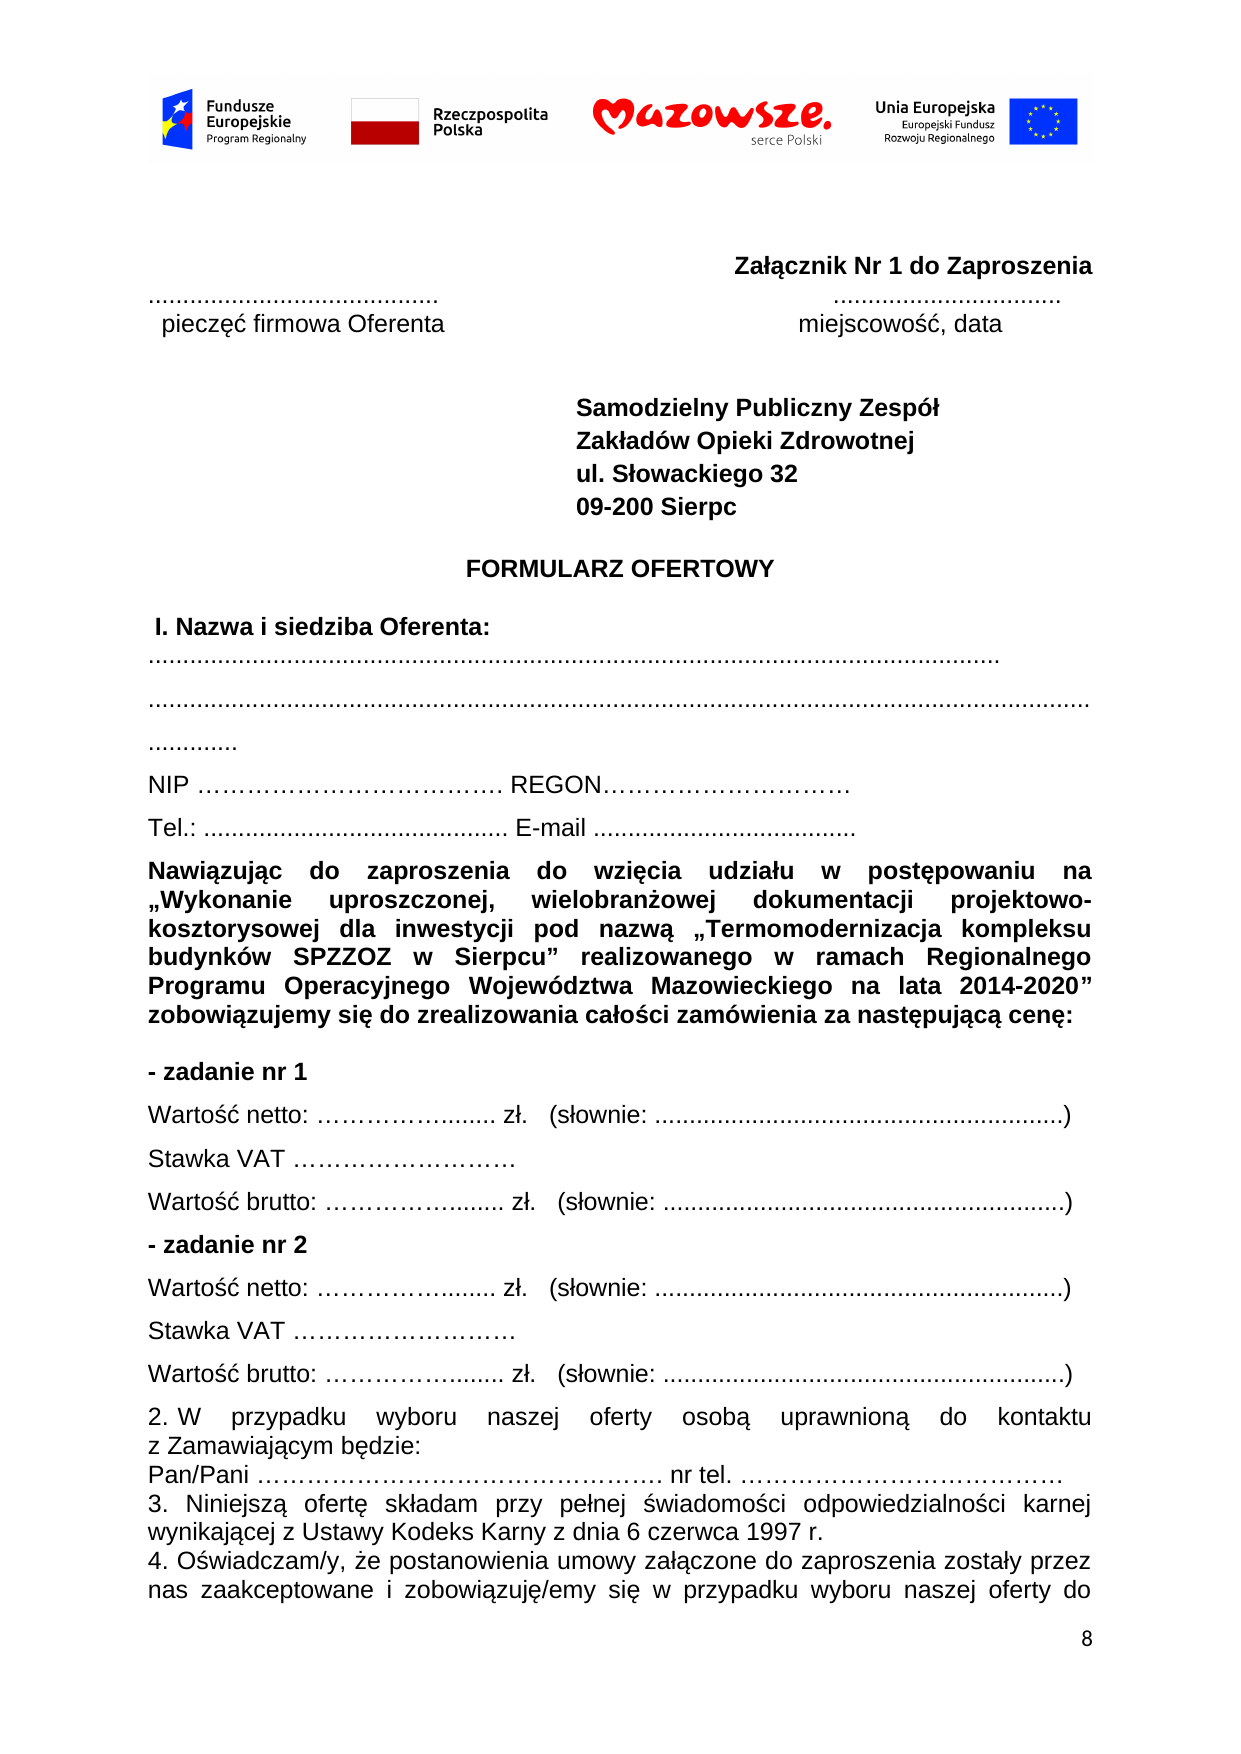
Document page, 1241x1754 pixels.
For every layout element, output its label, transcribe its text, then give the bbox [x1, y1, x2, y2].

text Wartość netto: ……………........ zł. (słownie: ...........................................................) [148, 1100, 1093, 1129]
text 3. Niniejszą ofertę składam przy pełnej świadomości odpowiedzialności karnej wynikającej z Ustawy Kodeks Karny z dnia 6 czerwca 1997 r. [148, 1488, 1093, 1546]
text .......................................... ................................. [148, 280, 1093, 308]
text FORMULARZ OFERTOWY [148, 554, 1093, 583]
text 09-200 Sierpc [576, 492, 1093, 521]
picture [147, 73, 1093, 165]
text ................................................................................................................................................................................................................................................................................ [148, 640, 1093, 755]
text ul. Słowackiego 32 [576, 459, 1093, 488]
text Wartość brutto: ……………........ zł. (słownie: ..........................................................) [148, 1187, 1093, 1215]
text Załącznik Nr 1 do Zaproszenia [148, 251, 1093, 280]
text Pan/Pani …………………………………………. nr tel. ………………………………… [148, 1460, 1093, 1488]
text - zadanie nr 2 [148, 1230, 1093, 1258]
text Stawka VAT ……………………… [148, 1316, 1093, 1345]
text pieczęć firmowa Oferenta miejscowość, data [148, 308, 1093, 337]
text - zadanie nr 1 [148, 1057, 1093, 1086]
text Samodzielny Publiczny Zespół [576, 393, 1093, 422]
text Wartość netto: ……………........ zł. (słownie: ...........................................................) [148, 1273, 1093, 1302]
text Wartość brutto: ……………........ zł. (słownie: ..........................................................) [148, 1359, 1093, 1388]
text I. Nazwa i siedziba Oferenta: [148, 612, 1093, 640]
text NIP ………………………………. REGON………………………… Tel.: ............................................ E-mail ...................................... [148, 770, 1093, 842]
text Zakładów Opieki Zdrowotnej [576, 426, 1093, 455]
text Stawka VAT ……………………… [148, 1143, 1093, 1172]
text Nawiązując do zaproszenia do wzięcia udziału w postępowaniu na „Wykonanie uproszczonej, wielobranżowej dokumentacji projektowo-kosztorysowej dla inwestycji pod nazwą „Termomodernizacja kompleksu budynków SPZZOZ w Sierpcu” realizowanego w ramach Regionalnego Programu Operacyjnego Województwa Mazowieckiego na lata 2014-2020” zobowiązujemy się do zrealizowania całości zamówienia za następującą cenę: [148, 856, 1093, 1028]
list W przypadku wyboru naszej oferty osobą uprawnioną do kontaktu z Zamawiającym będzie: [148, 1402, 1093, 1460]
